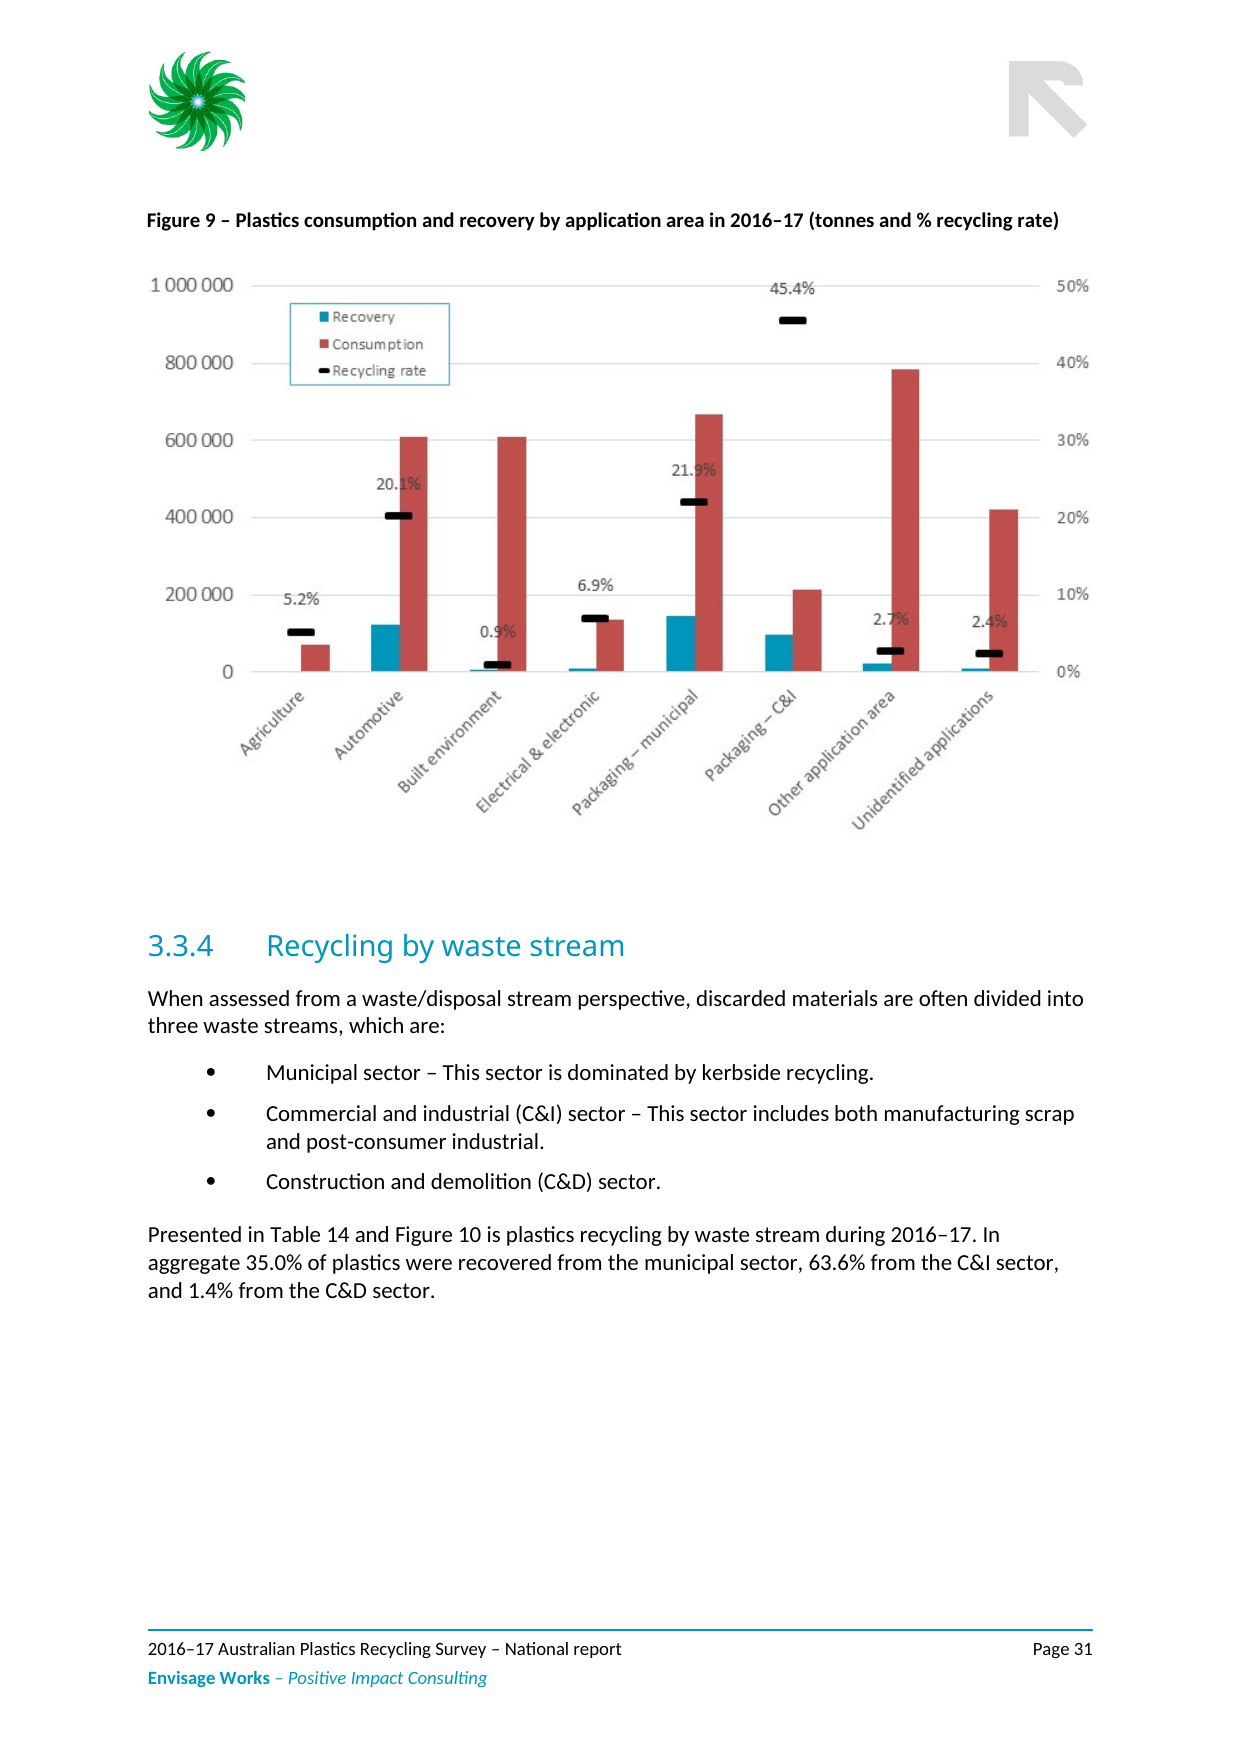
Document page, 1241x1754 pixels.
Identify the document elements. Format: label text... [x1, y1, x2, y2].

table_header Figure 9 – Plastics consumption and recovery by application area in 2016–17 (tonnes and % recycling rate) [135, 207, 1105, 238]
table_cell [135, 239, 1105, 872]
subtitle Recycling by waste stream [148, 925, 1092, 965]
text Presented in Table 14 and Figure 10 is plastics recycling by waste stream during 2016–17. In aggregate 35.0% of plastics were recovered from the municipal sector, 63.6% from the C&I sector, and 1.4% from the C&D sector. [148, 1221, 1092, 1304]
text Commercial and industrial (C&I) sector – This sector includes both manufacturing scrap and post-consumer industrial. [207, 1099, 1092, 1155]
text When assessed from a waste/disposal stream perspective, discarded materials are often divided into three waste streams, which are: [148, 984, 1092, 1040]
text Construction and demolition (C&D) sector. [207, 1167, 1092, 1196]
picture [146, 263, 1092, 854]
picture [1004, 59, 1091, 141]
text Municipal sector – This sector is dominated by kerbside recycling. [207, 1058, 1092, 1086]
picture [147, 51, 245, 149]
